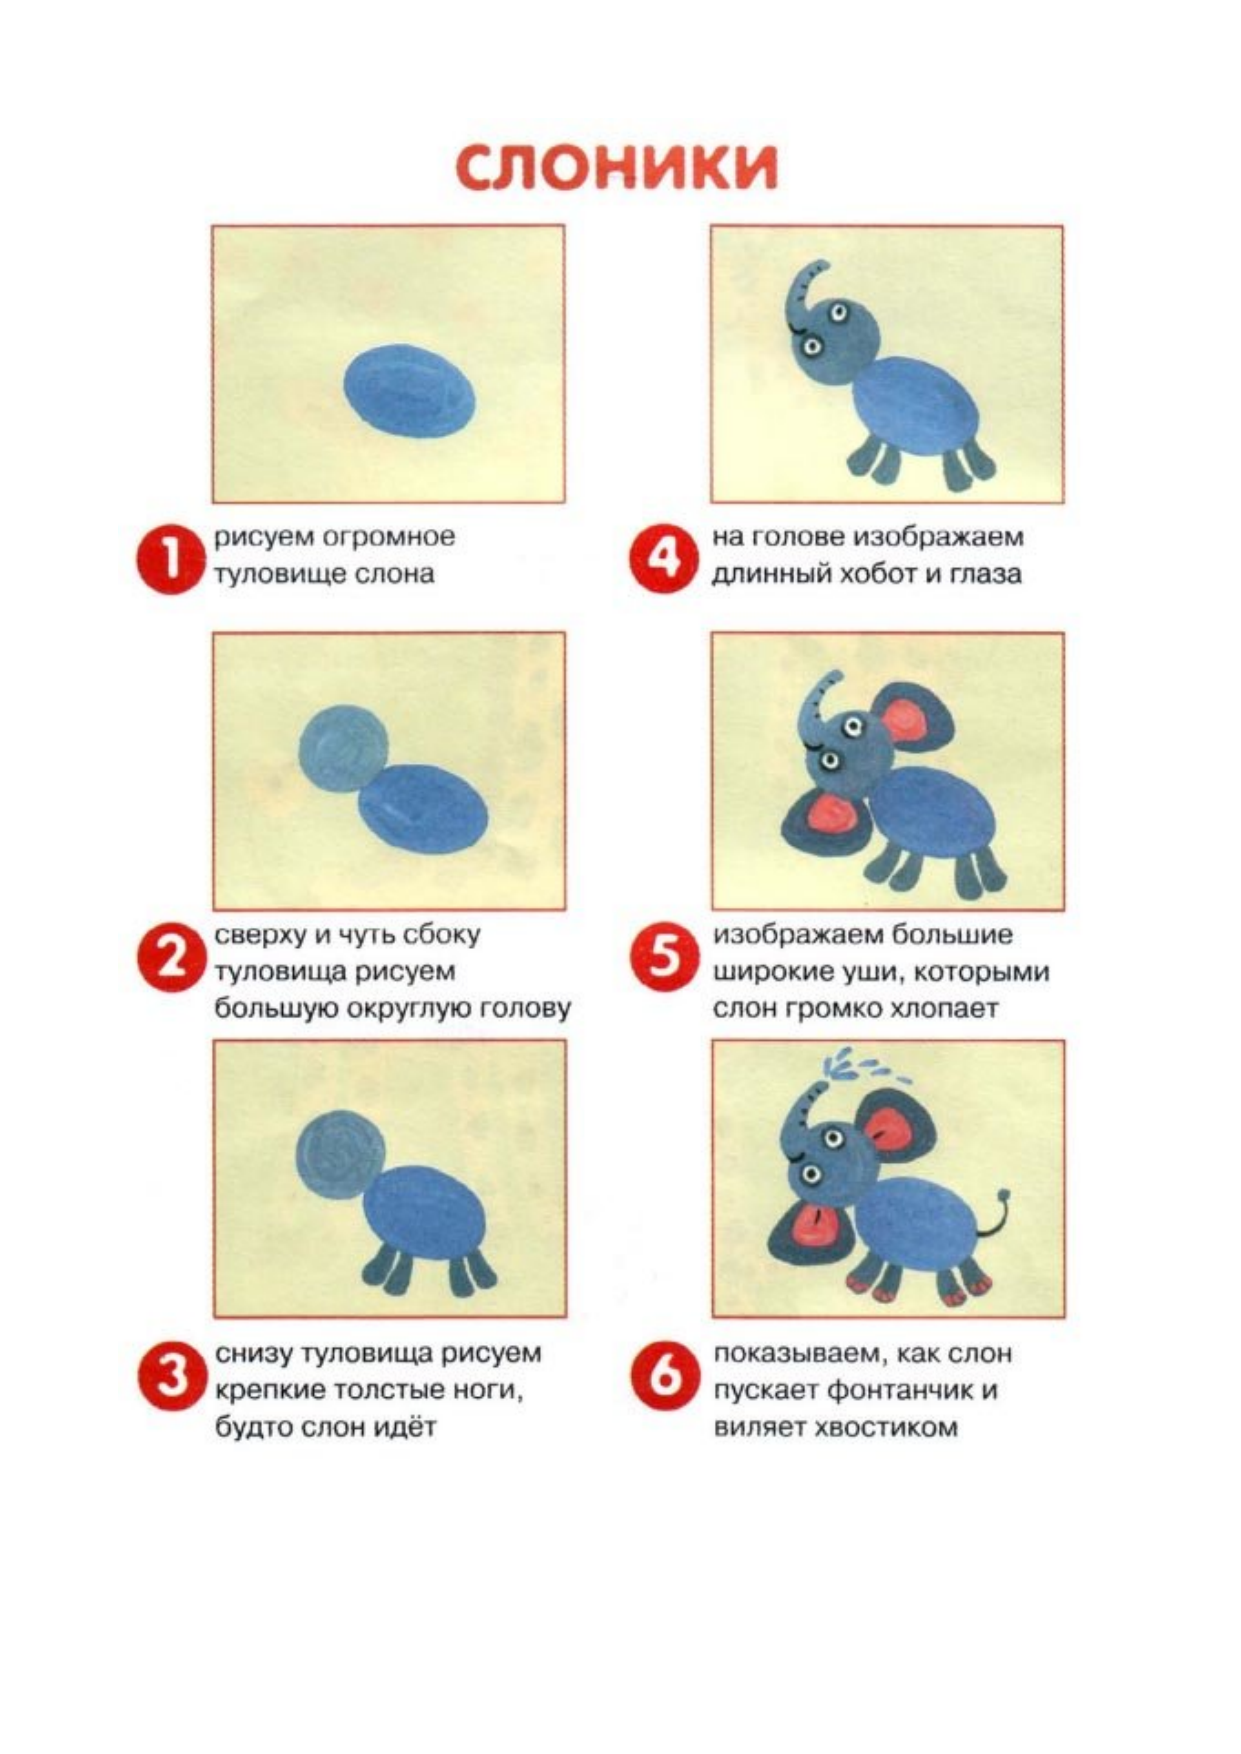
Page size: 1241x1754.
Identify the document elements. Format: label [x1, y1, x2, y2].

picture [118, 118, 1093, 1479]
